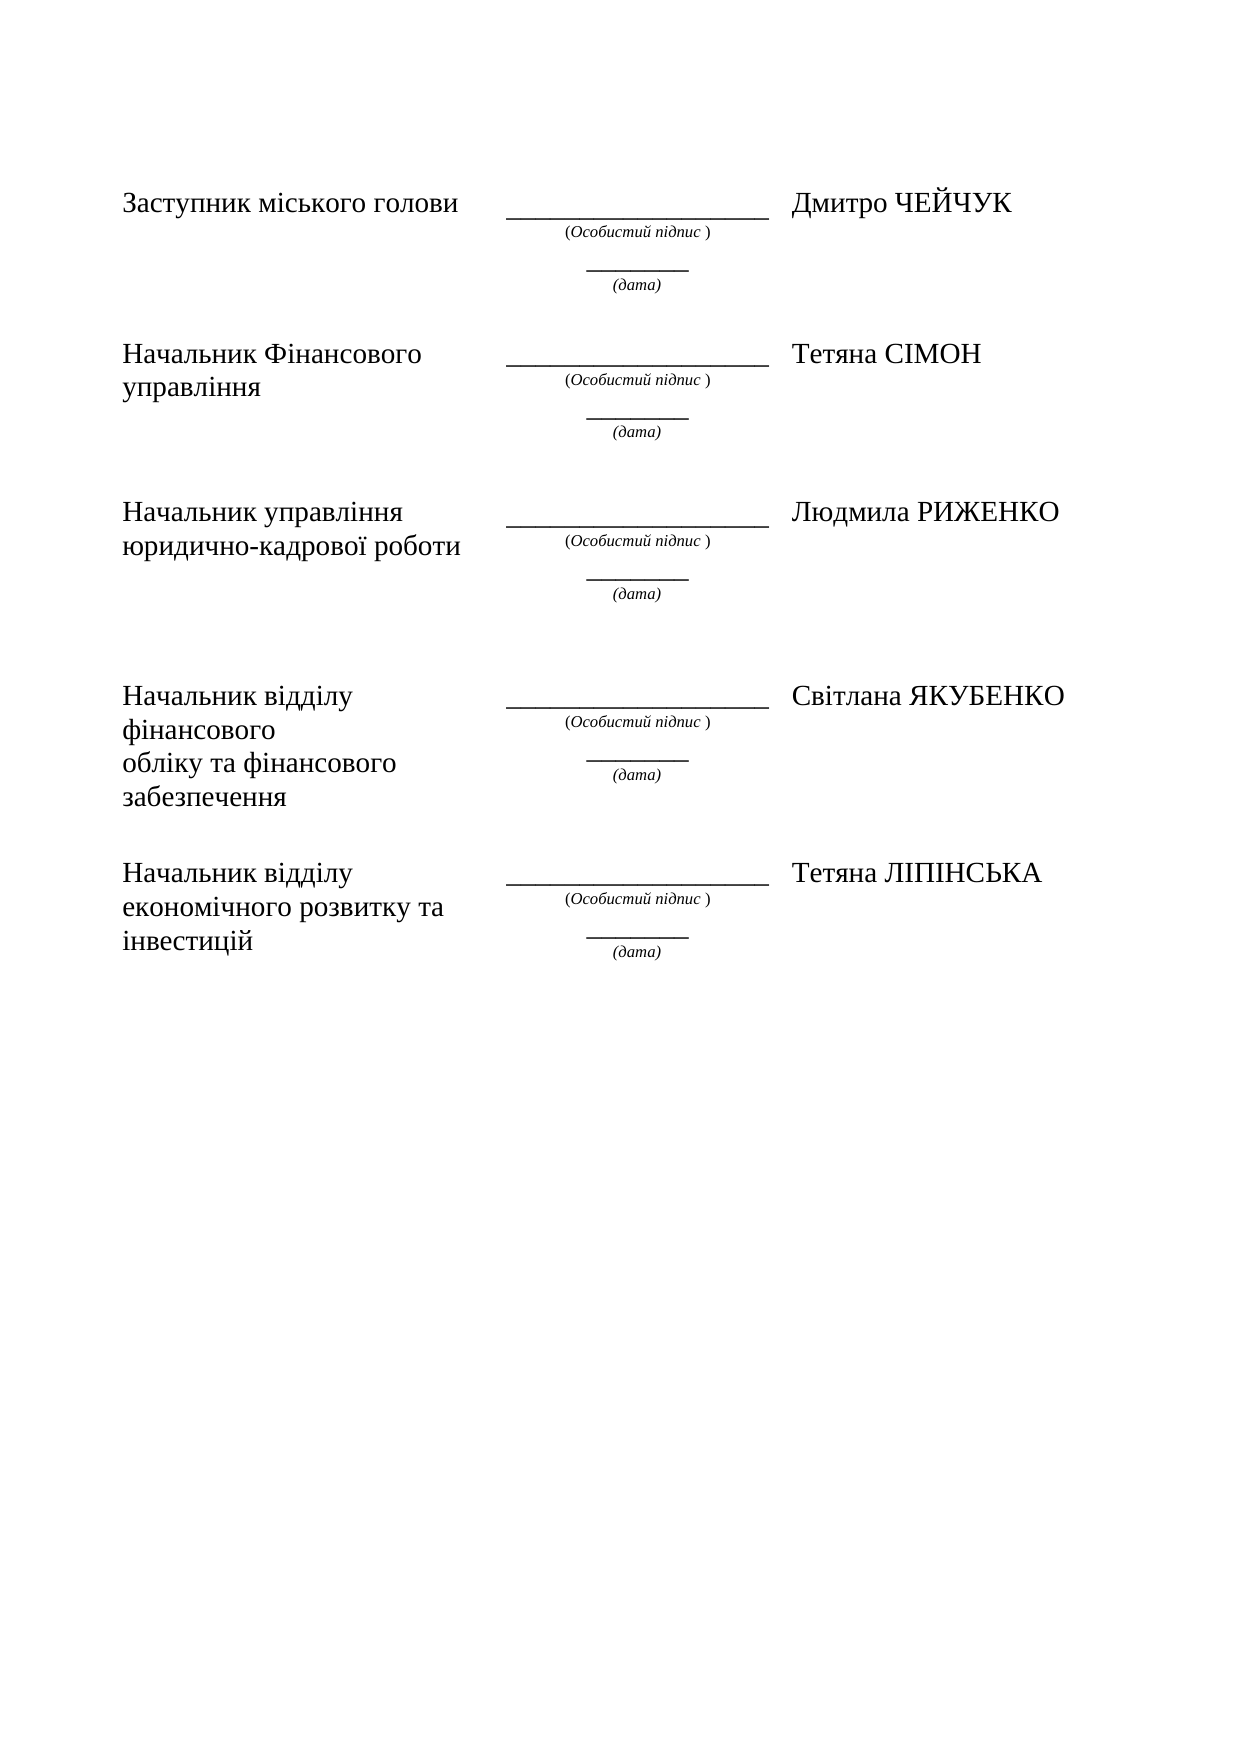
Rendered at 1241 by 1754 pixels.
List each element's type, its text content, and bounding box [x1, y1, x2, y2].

table_cell Начальник відділу фінансового обліку та фінансового забезпечення [111, 645, 494, 822]
table_cell Начальник управління юридично-кадрової роботи [111, 494, 494, 645]
table_cell __________________ (Особистий підпис ) _______ (дата) [495, 645, 780, 822]
table_cell Начальник відділу економічного розвитку та інвестицій [111, 822, 494, 999]
table_cell __________________ (Особистий підпис ) _______ (дата) [495, 494, 780, 645]
table_cell Тетяна СІМОН [780, 336, 1189, 494]
table_header Дмитро ЧЕЙЧУК [780, 185, 1189, 336]
table_cell Тетяна ЛІПІНСЬКА [780, 822, 1189, 999]
table_cell Людмила РИЖЕНКО [780, 494, 1189, 645]
table_cell Світлана ЯКУБЕНКО [780, 645, 1189, 822]
table_header __________________ (Особистий підпис ) _______ (дата) [495, 185, 780, 336]
table_cell __________________ (Особистий підпис ) _______ (дата) [495, 822, 780, 999]
table_cell __________________ (Особистий підпис ) _______ (дата) [495, 336, 780, 494]
table_cell Начальник Фінансового управління [111, 336, 494, 494]
table_header Заступник міського голови [111, 185, 494, 336]
